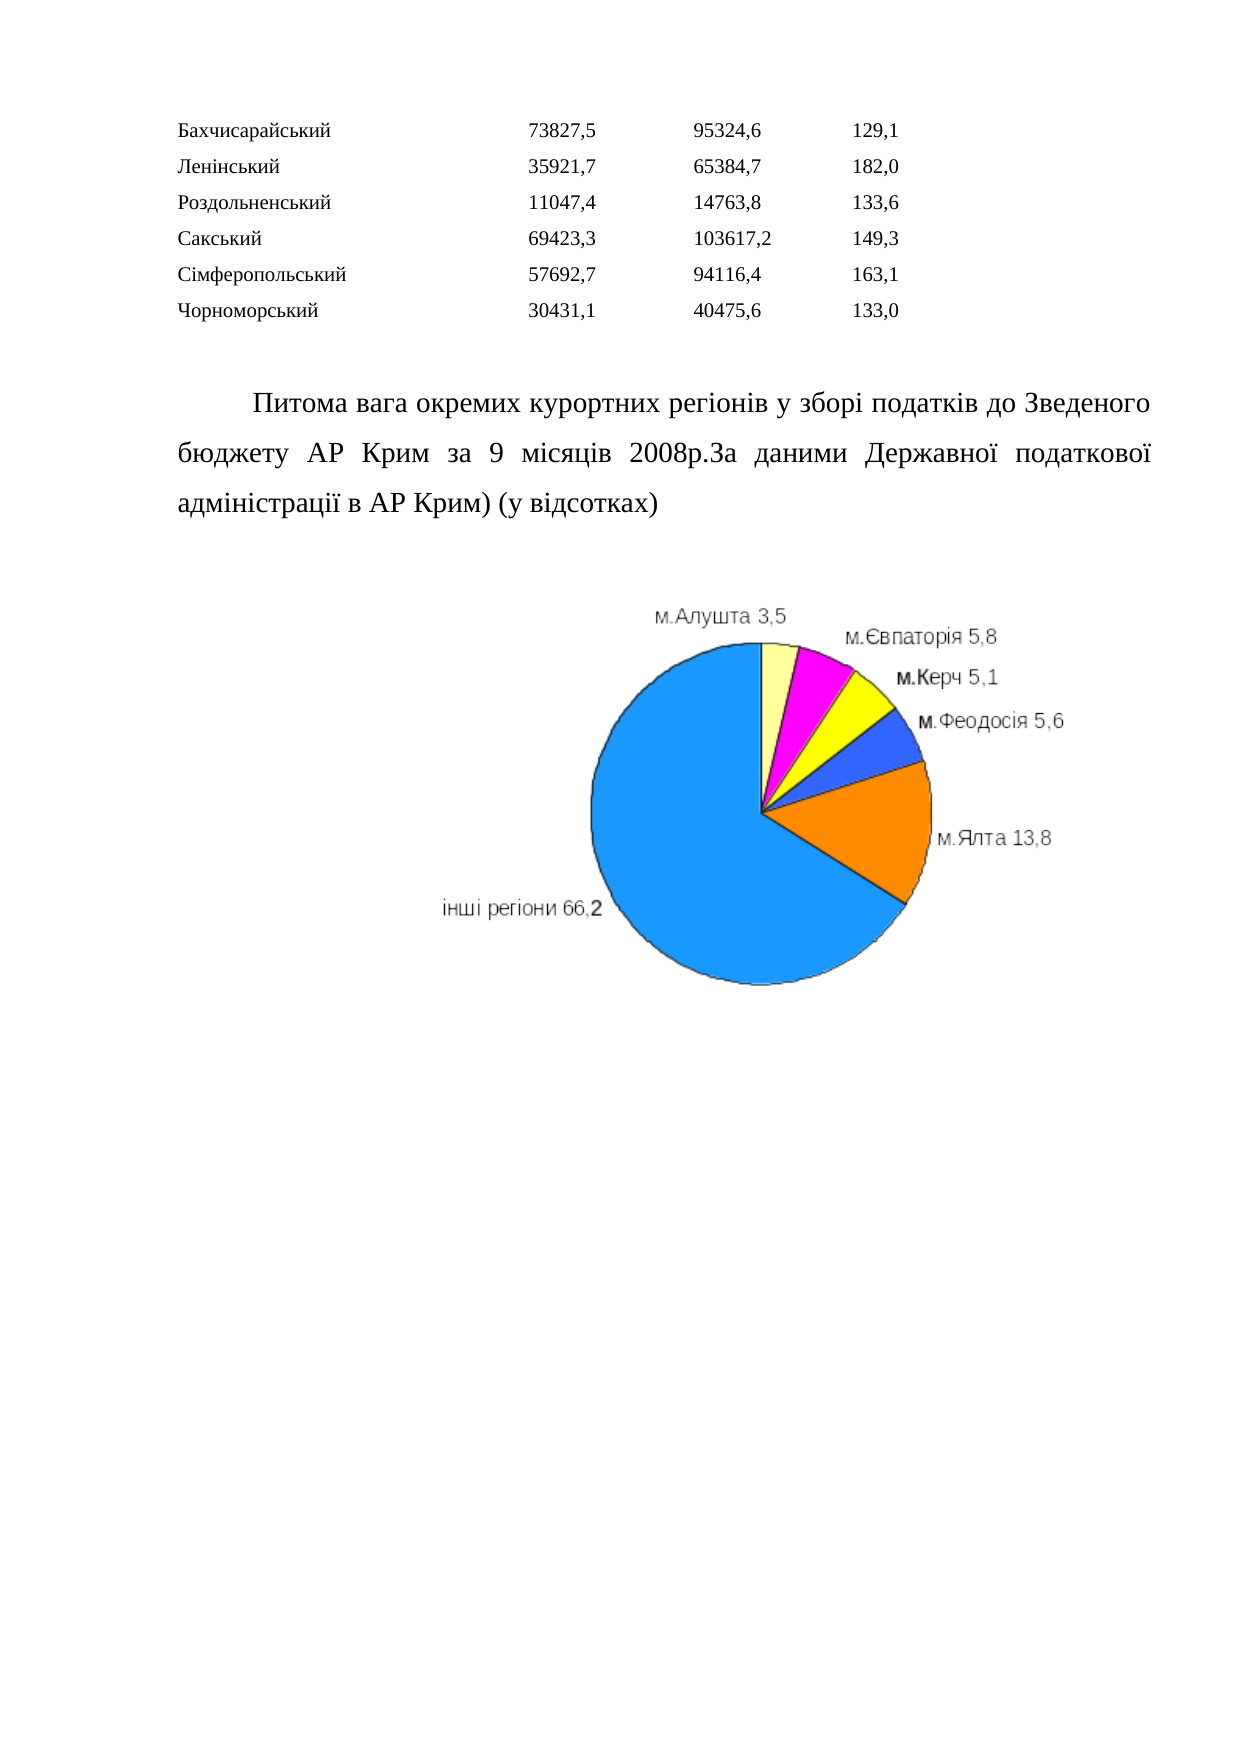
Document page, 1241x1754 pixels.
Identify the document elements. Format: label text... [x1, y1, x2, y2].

text Питома вага окремих курортних регіонів у зборі податків до Зведеного бюджету АР Крим за 9 місяців 2008р.За даними Державної податкової адміністрації в АР Крим) (у відсотках) [177, 385, 1152, 519]
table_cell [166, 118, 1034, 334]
